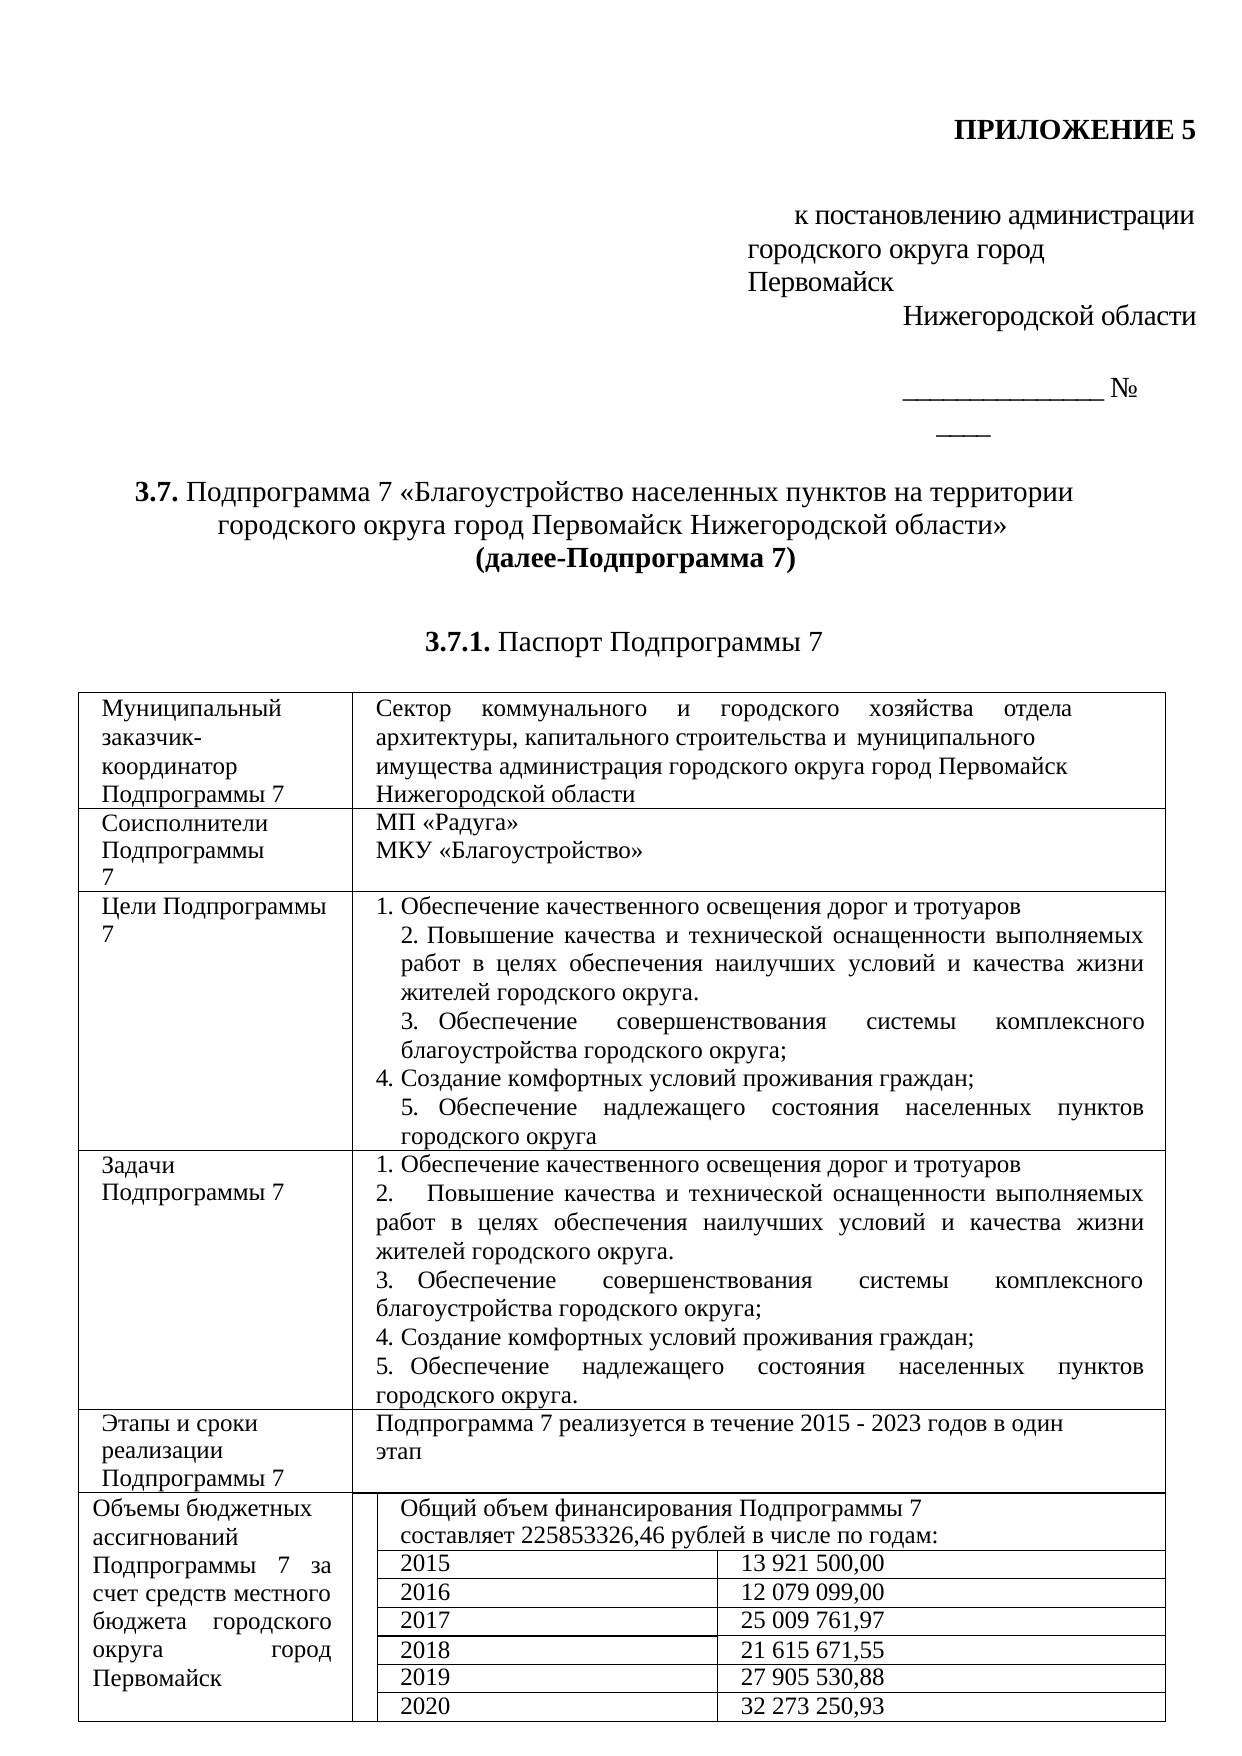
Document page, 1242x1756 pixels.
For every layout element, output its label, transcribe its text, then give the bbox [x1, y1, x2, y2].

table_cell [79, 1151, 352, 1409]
text _______________ № ____ [903, 370, 1198, 440]
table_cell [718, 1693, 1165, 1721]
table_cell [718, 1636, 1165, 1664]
text Нижегородской области [903, 298, 1198, 331]
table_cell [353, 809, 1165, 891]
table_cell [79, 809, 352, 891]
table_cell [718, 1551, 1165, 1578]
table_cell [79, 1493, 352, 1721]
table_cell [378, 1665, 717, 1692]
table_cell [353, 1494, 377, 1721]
text (далее-Подпрограмма 7) [475, 541, 1208, 574]
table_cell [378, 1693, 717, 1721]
list Паспорт Подпрограммы 7 [425, 624, 1208, 658]
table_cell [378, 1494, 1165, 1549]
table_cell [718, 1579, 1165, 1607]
list Подпрограмма 7 «Благоустройство населенных пунктов на территории городского округа город Первомайск Нижегородской области» [134, 474, 1136, 541]
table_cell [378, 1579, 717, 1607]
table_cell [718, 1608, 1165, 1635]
text к постановлению администрации городского округа город Первомайск [747, 197, 1198, 298]
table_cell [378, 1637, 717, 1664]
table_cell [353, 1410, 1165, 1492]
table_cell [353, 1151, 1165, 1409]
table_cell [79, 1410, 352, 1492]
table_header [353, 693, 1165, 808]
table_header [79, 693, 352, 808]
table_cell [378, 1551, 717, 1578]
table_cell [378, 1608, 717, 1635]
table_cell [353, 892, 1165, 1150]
text ПРИЛОЖЕНИЕ 5 [64, 112, 1196, 145]
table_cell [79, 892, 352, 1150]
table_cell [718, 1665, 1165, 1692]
